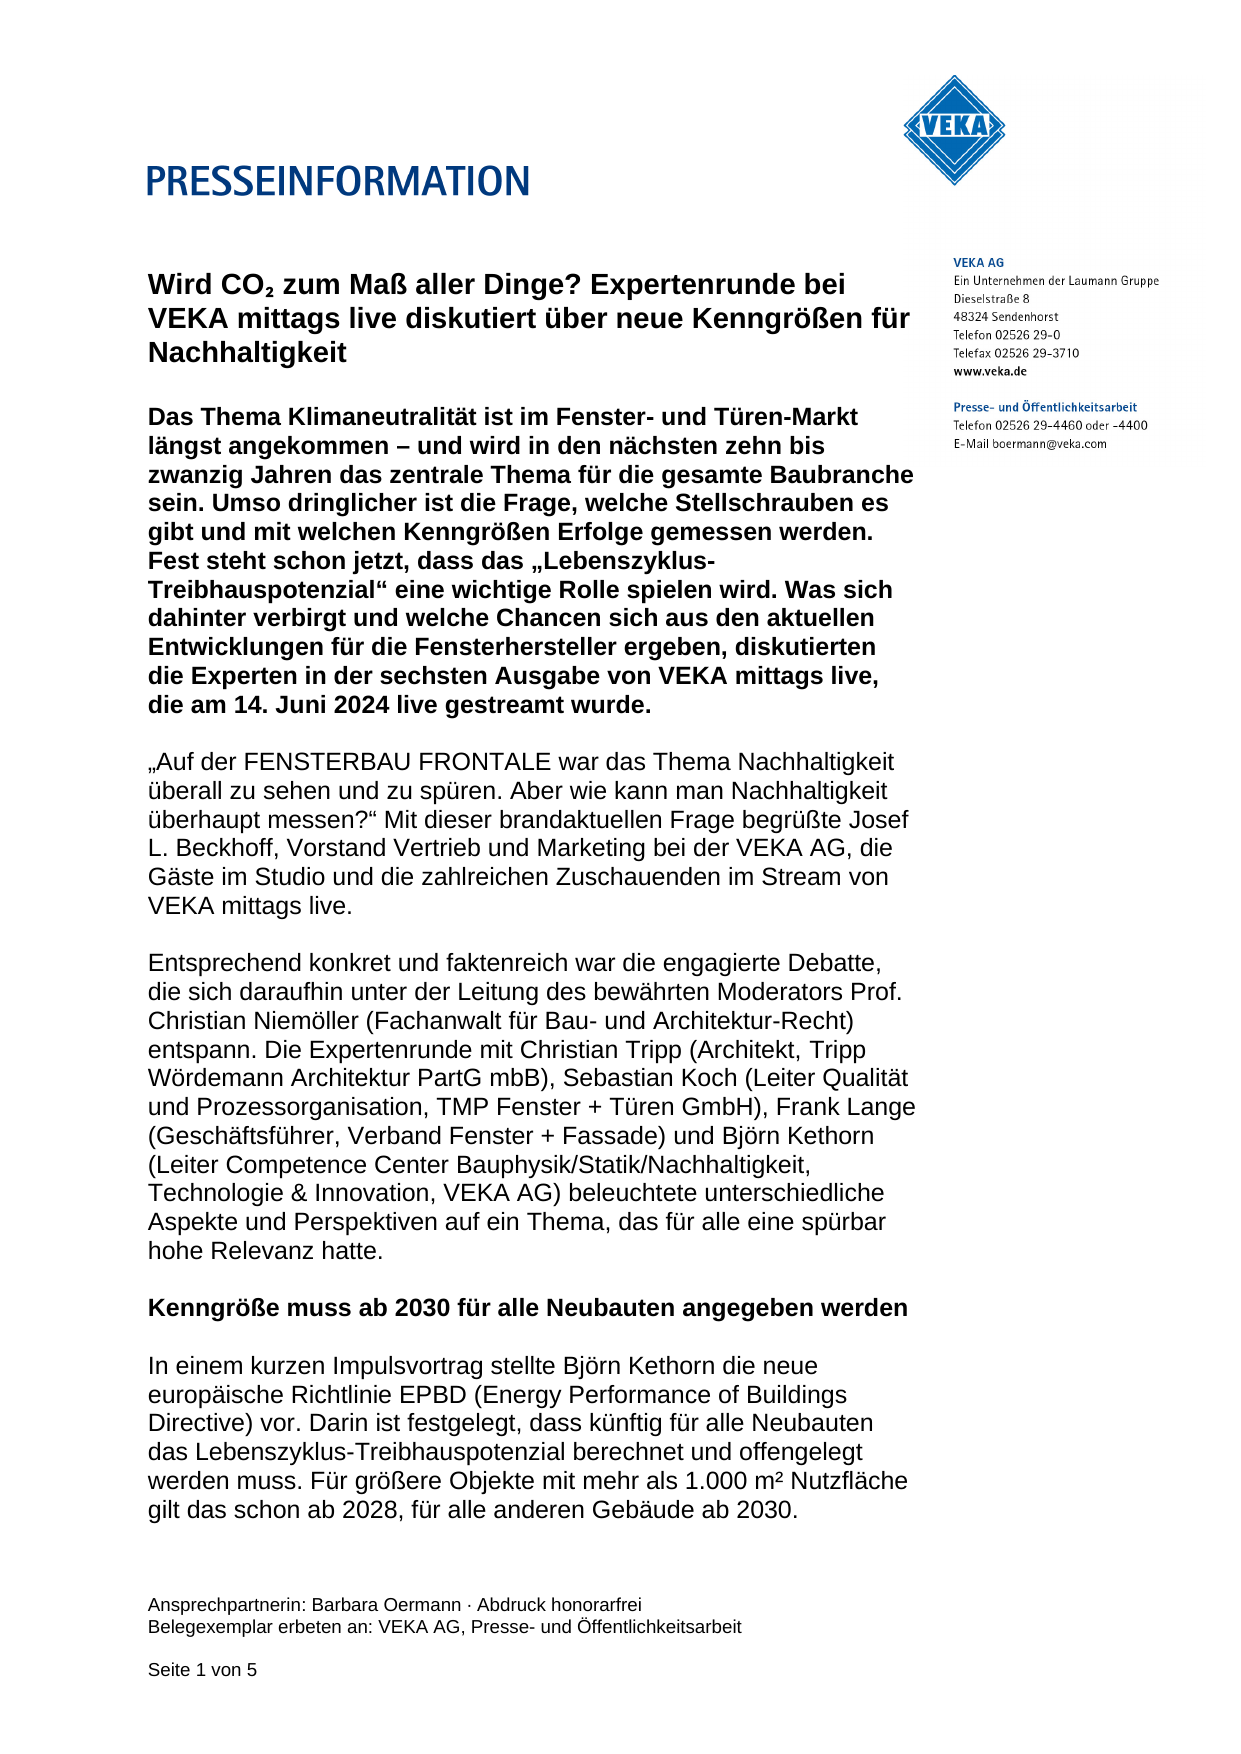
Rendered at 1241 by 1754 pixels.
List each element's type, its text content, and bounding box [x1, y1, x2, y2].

text Entsprechend konkret und faktenreich war die engagierte Debatte, die sich daraufhin unter der Leitung des bewährten Moderators Prof. Christian Niemöller (Fachanwalt für Bau- und Architektur-Recht) entspann. Die Expertenrunde mit Christian Tripp (Architekt, Tripp Wördemann Architektur PartG mbB), Sebastian Koch (Leiter Qualität und Prozessorganisation, TMP Fenster + Türen GmbH), Frank Lange (Geschäftsführer, Verband Fenster + Fassade) und Björn Kethorn (Leiter Competence Center Bauphysik/Statik/Nachhaltigkeit, Technologie & Innovation, VEKA AG) beleuchtete unterschiedliche Aspekte und Perspektiven auf ein Thema, das für alle eine spürbar hohe Relevanz hatte. [148, 948, 919, 1264]
picture [131, 144, 547, 223]
text „Auf der FENSTERBAU FRONTALE war das Thema Nachhaltigkeit überall zu sehen und zu spüren. Aber wie kann man Nachhaltigkeit überhaupt messen?“ Mit dieser brandaktuellen Frage begrüßte Josef L. Beckhoff, Vorstand Vertrieb und Marketing bei der VEKA AG, die Gäste im Studio und die zahlreichen Zuschauenden im Stream von VEKA mittags live. [148, 747, 919, 919]
picture [903, 75, 1207, 467]
text In einem kurzen Impulsvortrag stellte Björn Kethorn die neue europäische Richtlinie EPBD (Energy Performance of Buildings Directive) vor. Darin ist festgelegt, dass künftig für alle Neubauten das Lebenszyklus-Treibhauspotenzial berechnet und offengelegt werden muss. Für größere Objekte mit mehr als 1.000 m² Nutzfläche gilt das schon ab 2028, für alle anderen Gebäude ab 2030. [148, 1351, 919, 1523]
text Das Thema Klimaneutralität ist im Fenster- und Türen-Markt längst angekommen – und wird in den nächsten zehn bis zwanzig Jahren das zentrale Thema für die gesamte Baubranche sein. Umso dringlicher ist die Frage, welche Stellschrauben es gibt und mit welchen Kenngrößen Erfolge gemessen werden. Fest steht schon jetzt, dass das „Lebenszyklus-Treibhauspotenzial“ eine wichtige Rolle spielen wird. Was sich dahinter verbirgt und welche Chancen sich aus den aktuellen Entwicklungen für die Fensterhersteller ergeben, diskutierten die Experten in der sechsten Ausgabe von VEKA mittags live, die am 14. Juni 2024 live gestreamt wurde. [148, 402, 919, 718]
text Kenngröße muss ab 2030 für alle Neubauten angegeben werden [148, 1293, 919, 1322]
text Wird CO₂ zum Maß aller Dinge? Expertenrunde bei VEKA mittags live diskutiert über neue Kenngrößen für Nachhaltigkeit [148, 266, 919, 368]
